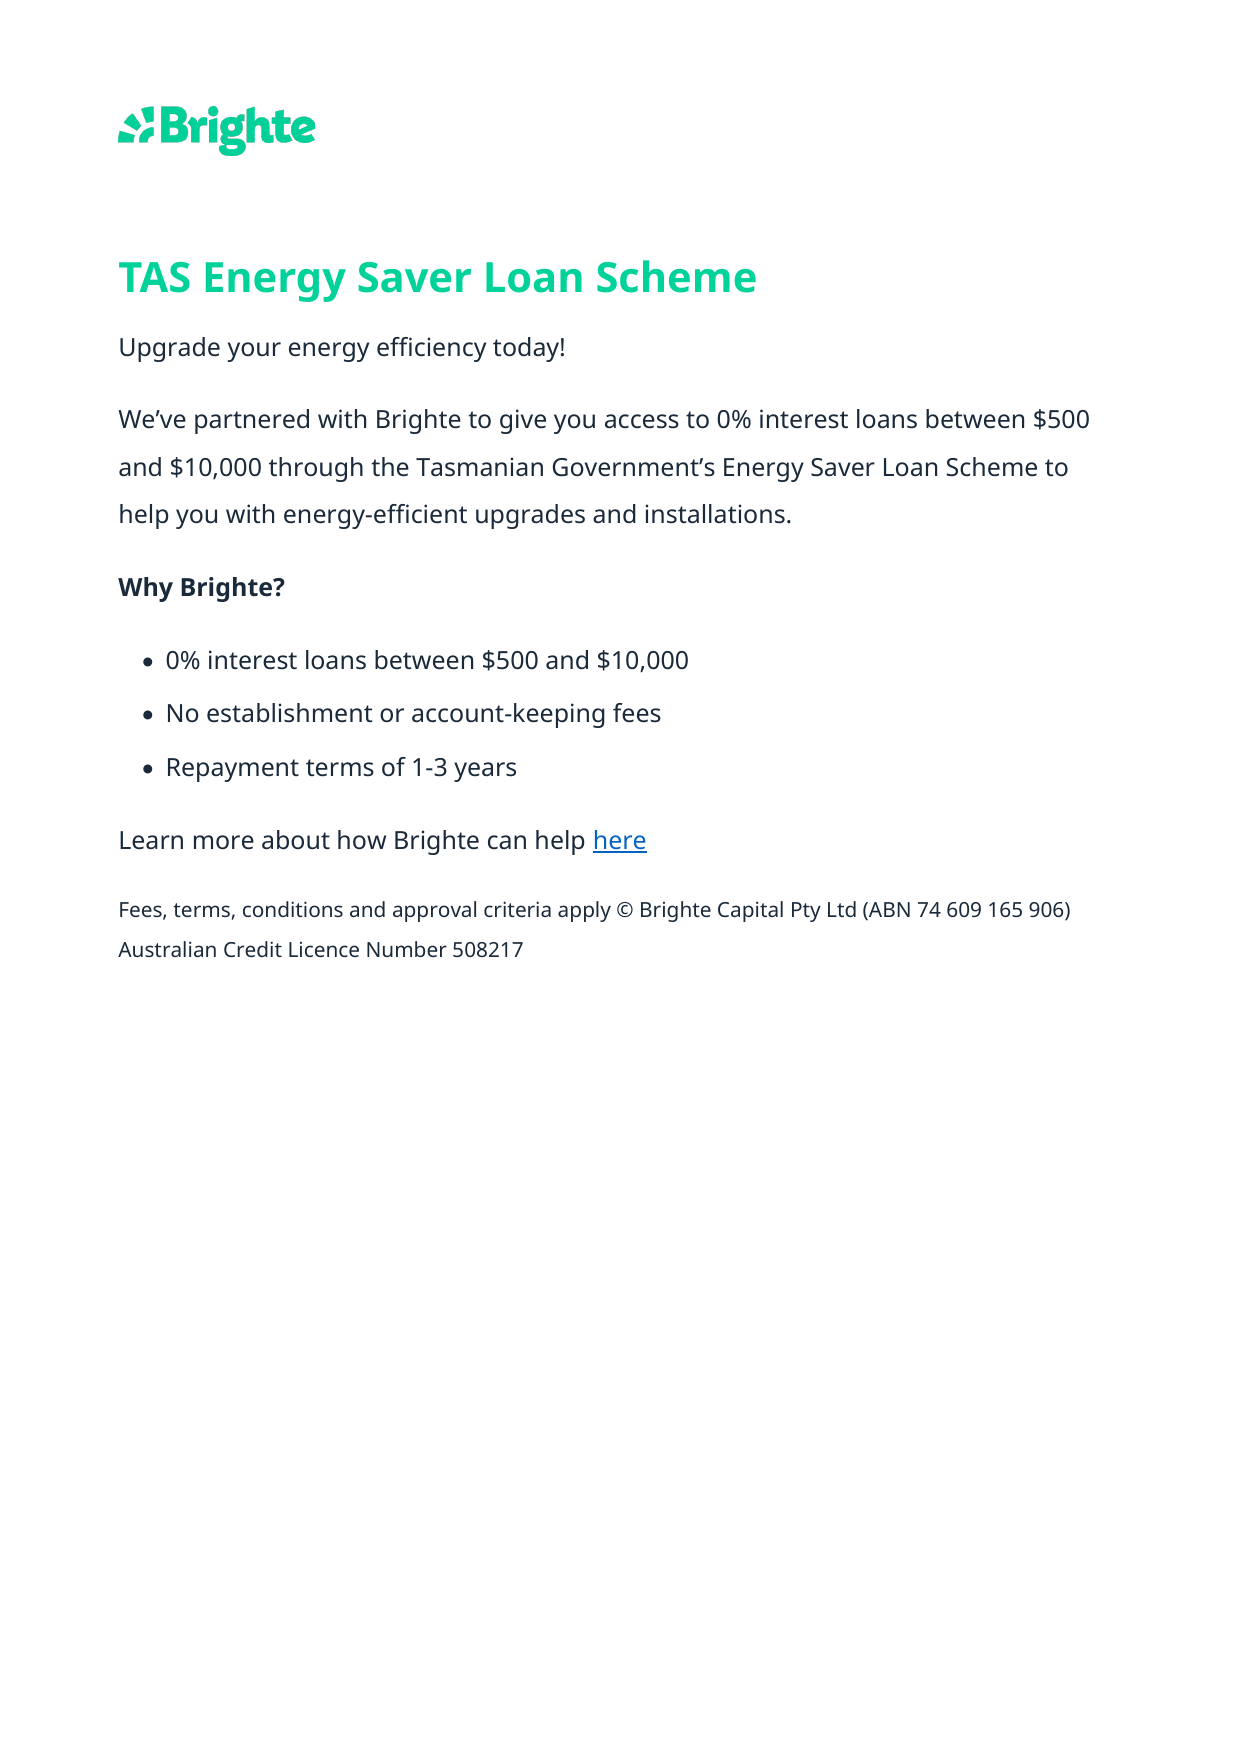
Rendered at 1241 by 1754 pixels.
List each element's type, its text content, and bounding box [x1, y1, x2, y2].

text 0% interest loans between $500 and $10,000 [142, 642, 1122, 676]
text Fees, terms, conditions and approval criteria apply © Brighte Capital Pty Ltd (ABN 74 609 165 906) Australian Credit Licence Number 508217 [118, 895, 1122, 963]
text Repayment terms of 1-3 years [142, 750, 1122, 784]
text We’ve partnered with Brighte to give you access to 0% interest loans between $500 and $10,000 through the Tasmanian Government’s Energy Saver Loan Scheme to help you with energy-efficient upgrades and installations. [118, 402, 1122, 531]
picture [118, 106, 315, 156]
text Why Brighte? [118, 570, 1122, 604]
text Upgrade your energy efficiency today! [118, 329, 1122, 363]
subtitle TAS Energy Saver Loan Scheme [118, 247, 1122, 304]
text No establishment or account-keeping fees [142, 696, 1122, 730]
text Learn more about how Brighte can help here [118, 823, 1122, 857]
